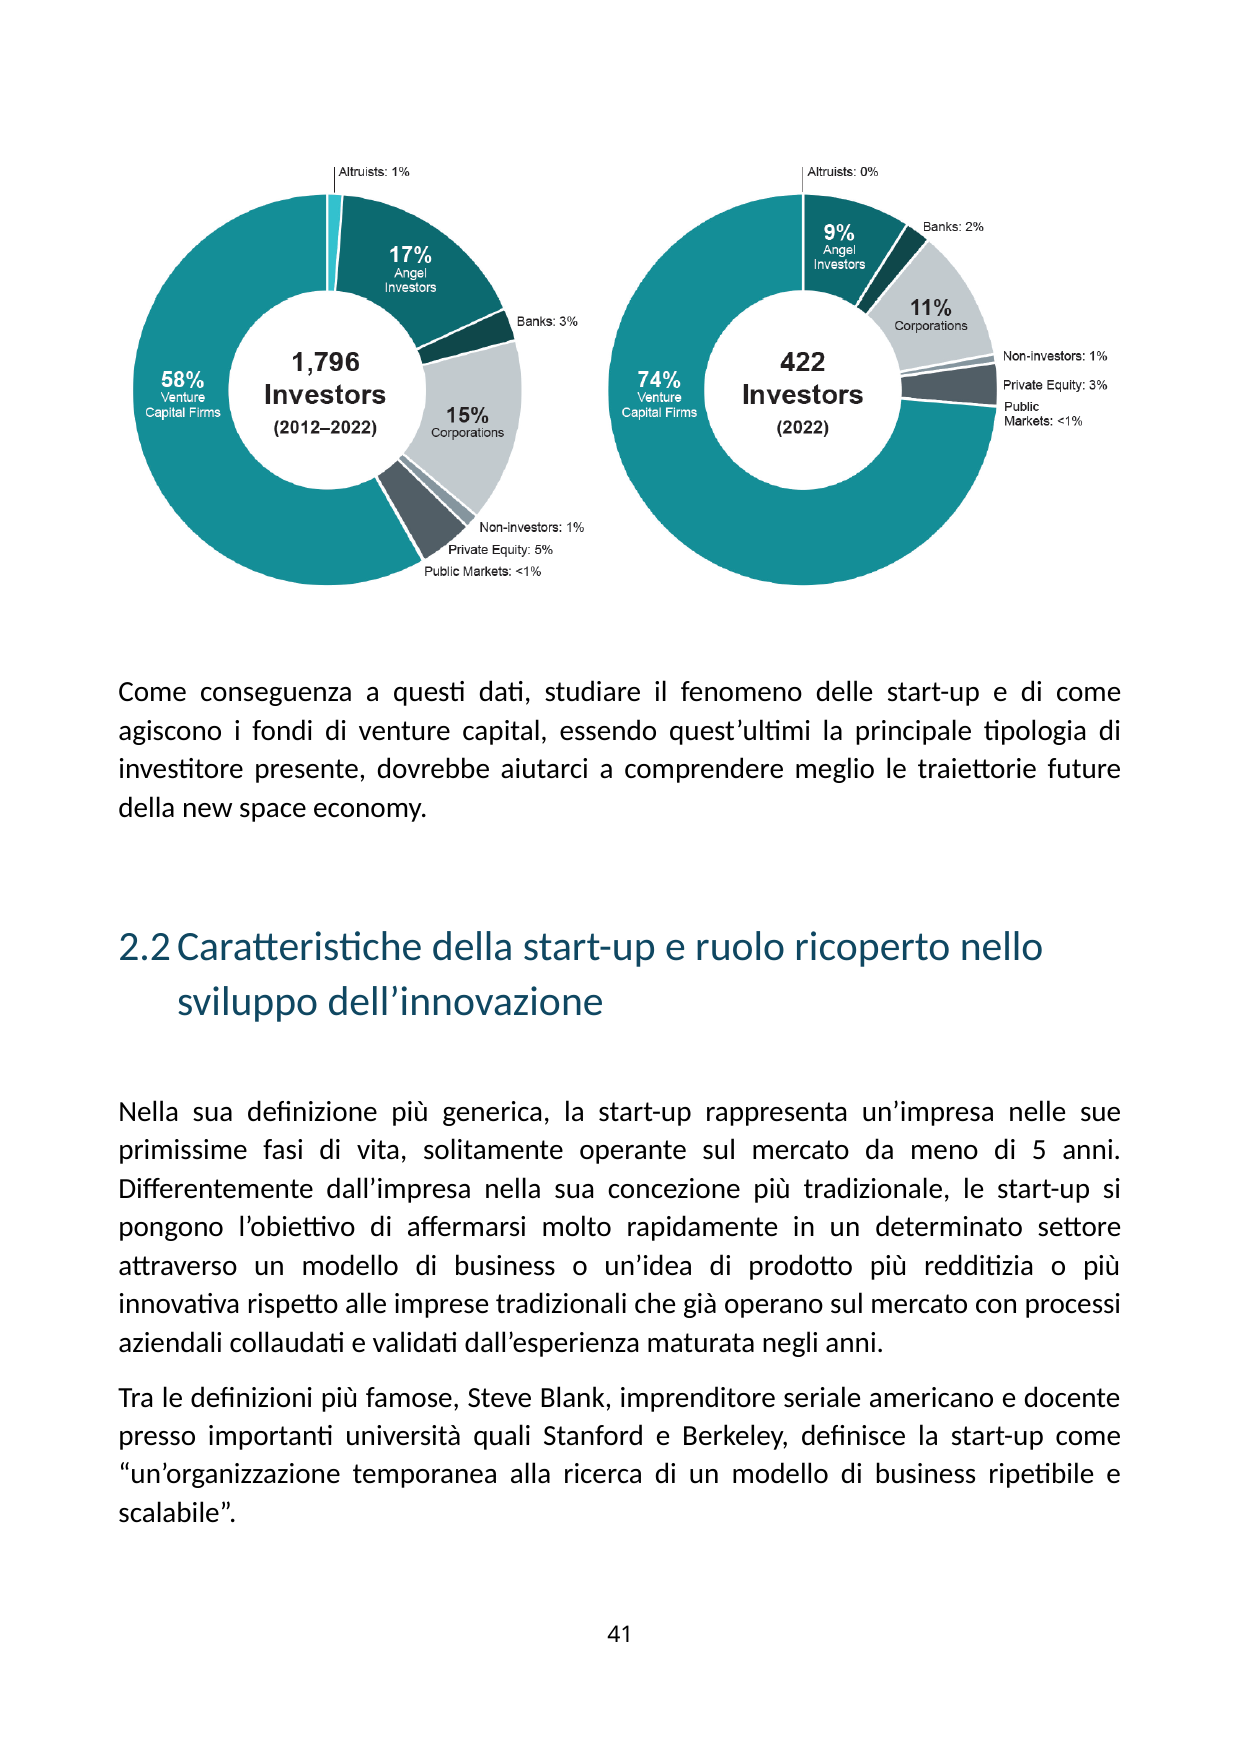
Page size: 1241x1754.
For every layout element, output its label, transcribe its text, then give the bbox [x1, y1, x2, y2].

text Nella sua definizione più generica, la start-up rappresenta un’impresa nelle sue primissime fasi di vita, solitamente operante sul mercato da meno di 5 anni. Differentemente dall’impresa nella sua concezione più tradizionale, le start-up si pongono l’obiettivo di affermarsi molto rapidamente in un determinato settore attraverso un modello di business o un’idea di prodotto più redditizia o più innovativa rispetto alle imprese tradizionali che già operano sul mercato con processi aziendali collaudati e validati dall’esperienza maturata negli anni. [118, 1093, 1122, 1359]
subtitle Caratteristiche della start-up e ruolo ricoperto nello sviluppo dell’innovazione [118, 920, 1122, 1026]
picture [118, 147, 1123, 600]
text Tra le definizioni più famose, Steve Blank, imprenditore seriale americano e docente presso importanti università quali Stanford e Berkeley, definisce la start-up come “un’organizzazione temporanea alla ricerca di un modello di business ripetibile e scalabile”. [118, 1379, 1122, 1530]
text Come conseguenza a questi dati, studiare il fenomeno delle start-up e di come agiscono i fondi di venture capital, essendo quest’ultimi la principale tipologia di investitore presente, dovrebbe aiutarci a comprendere meglio le traiettorie future della new space economy. [118, 673, 1122, 824]
